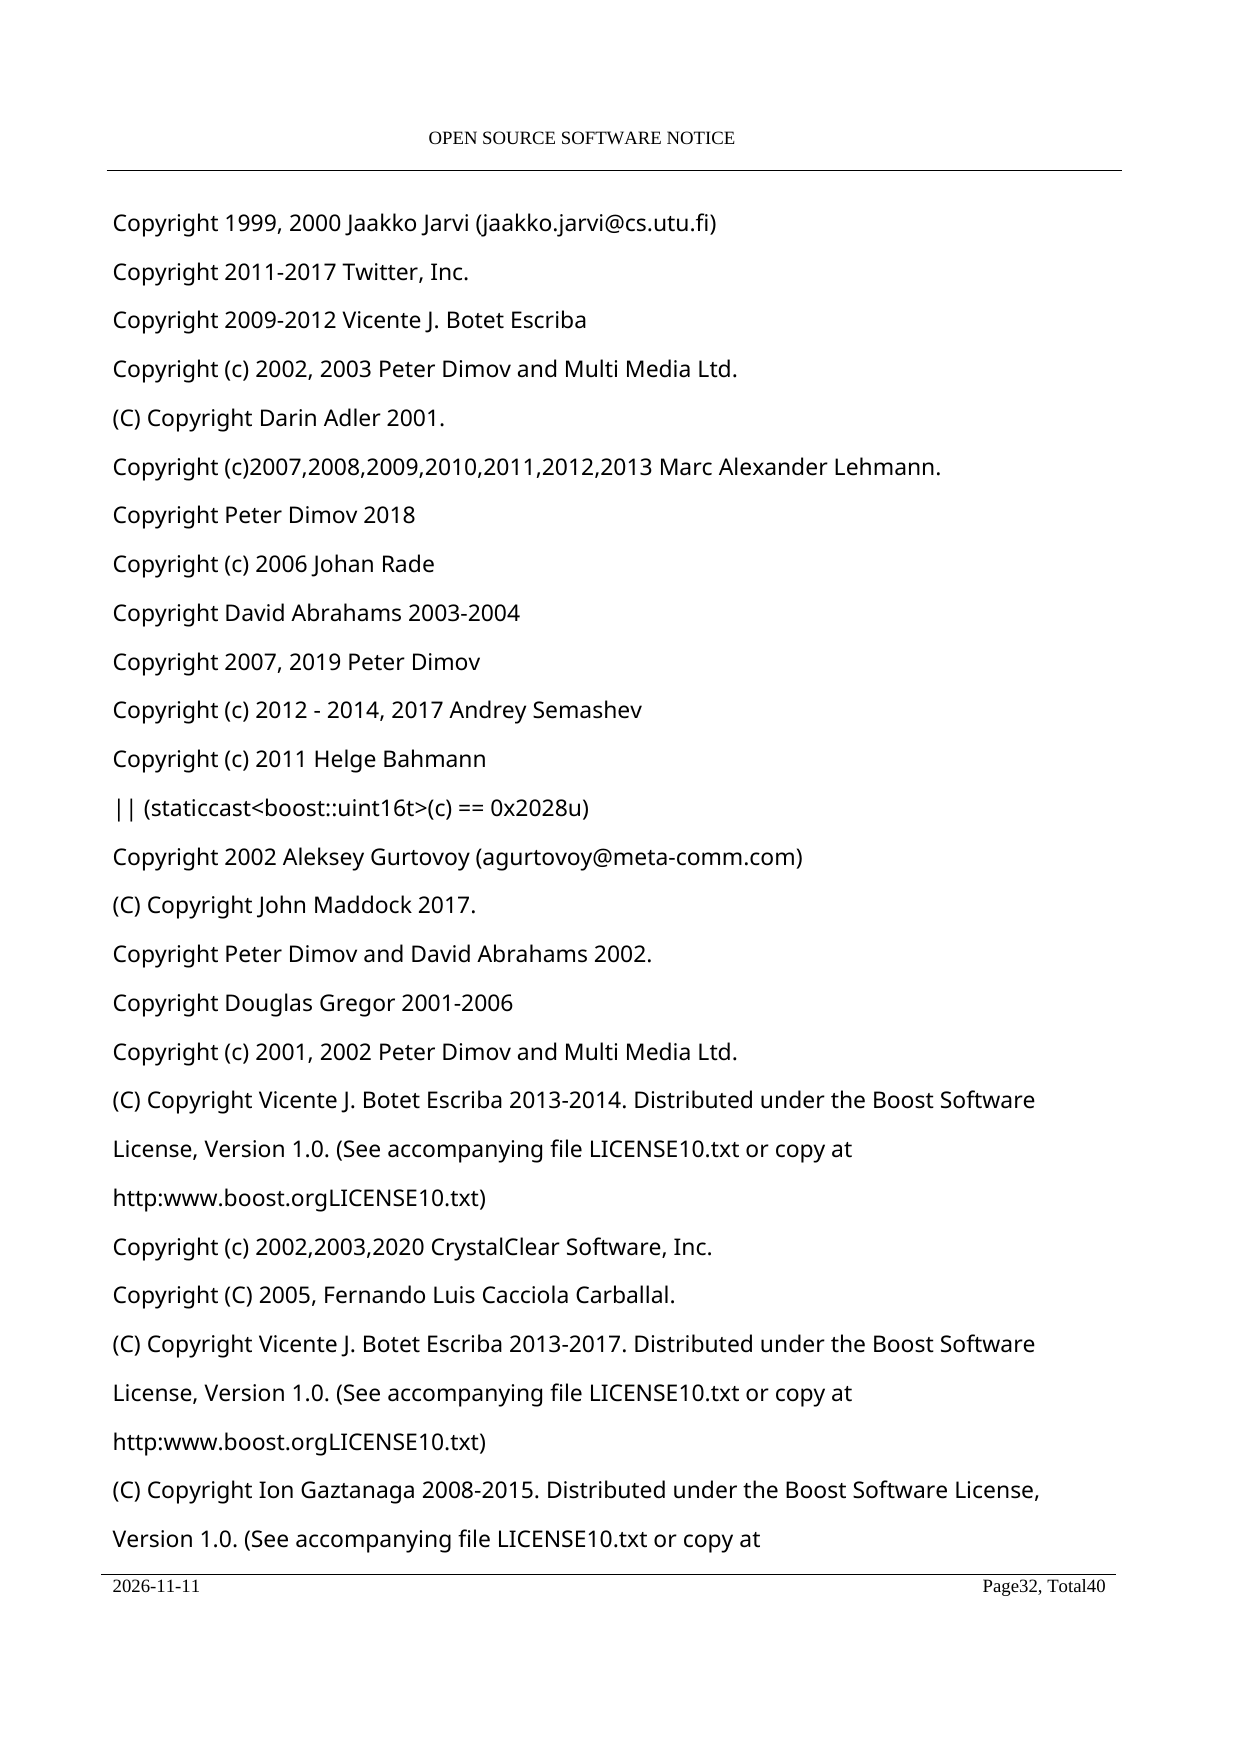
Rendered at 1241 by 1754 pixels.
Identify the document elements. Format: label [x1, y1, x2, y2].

text [112, 206, 1128, 1555]
